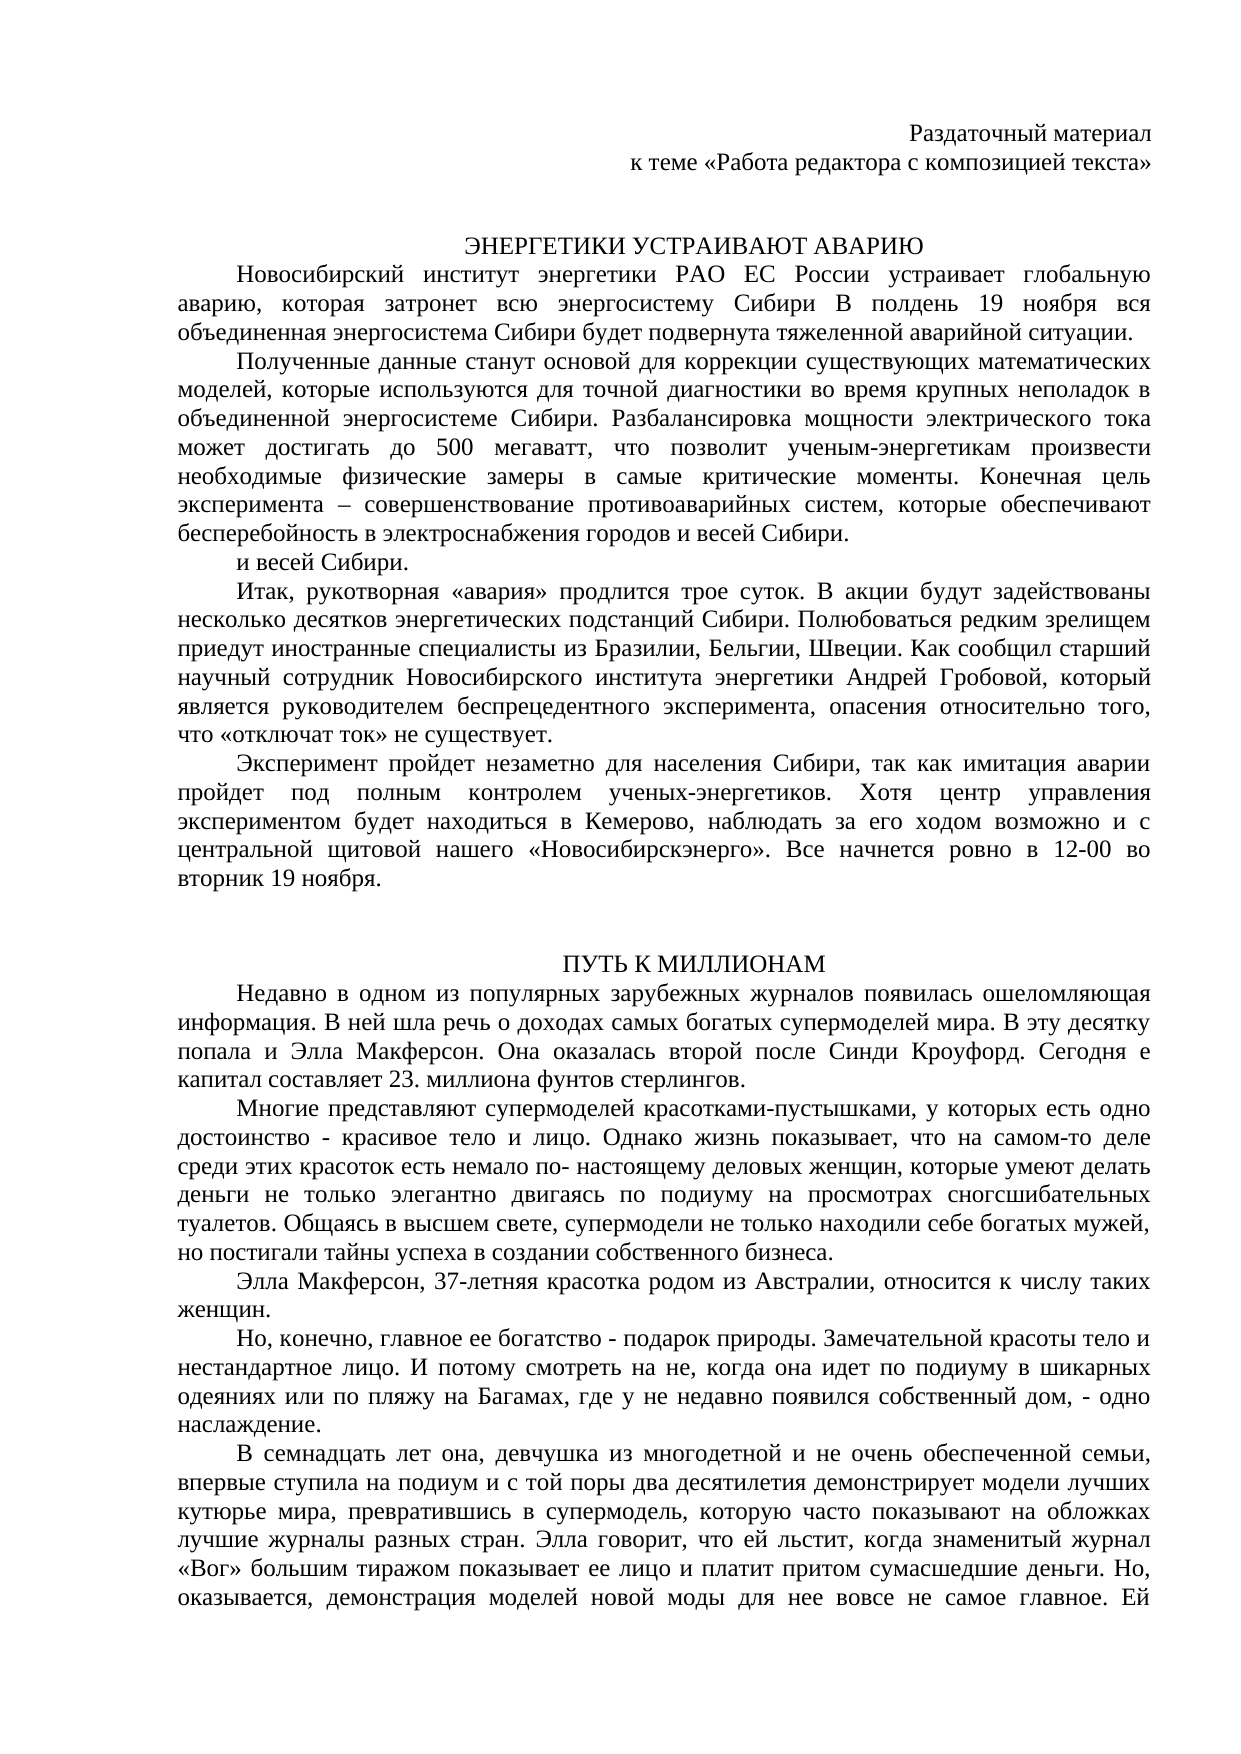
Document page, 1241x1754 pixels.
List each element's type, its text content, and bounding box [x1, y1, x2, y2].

text Многие представляют супермоделей красотками-пустышками, у которых есть одно достоинство - красивое тело и лицо. Однако жизнь показывает, что на самом-то деле среди этих красоток есть немало по- настоящему деловых женщин, которые умеют делать деньги не только элегантно двигаясь по подиуму на просмотрах сногсшибательных туалетов. Общаясь в высшем свете, супермодели не только находили себе богатых мужей, но постигали тайны успеха в создании собственного бизнеса. [177, 1093, 1152, 1266]
text Элла Макферсон, 37-летняя красотка родом из Австралии, относится к числу таких женщин. [177, 1266, 1152, 1323]
text Но, конечно, главное ее богатство - подарок природы. Замечательной красоты тело и нестандартное лицо. И потому смотреть на не, когда она идет по подиуму в шикарных одеяниях или по пляжу на Багамах, где у не недавно появился собственный дом, - одно наслаждение. [177, 1323, 1152, 1438]
text и весей Сибири. [177, 547, 1152, 576]
text к теме «Работа редактора с композицией текста» [148, 147, 1152, 176]
text Эксперимент пройдет незаметно для населения Сибири, так как имитация аварии пройдет под полным контролем ученых-энергетиков. Хотя центр управления экспериментом будет находиться в Кемерово, наблюдать за его ходом возможно и с центральной щитовой нашего «Новосибирскэнерго». Все начнется ровно в 12-00 во вторник 19 ноября. [177, 748, 1152, 892]
text Раздаточный материал [148, 118, 1152, 147]
text Новосибирский институт энергетики РАО ЕС России устраивает глобальную аварию, которая затронет всю энергосистему Сибири В полдень 19 ноября вся объединенная энергосистема Сибири будет подвернута тяжеленной аварийной ситуации. [177, 259, 1152, 346]
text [177, 1438, 1152, 1611]
text ПУТЬ К МИЛЛИОНАМ [177, 949, 1152, 978]
text Полученные данные станут основой для коррекции существующих математических моделей, которые используются для точной диагностики во время крупных неполадок в объединенной энергосистеме Сибири. Разбалансировка мощности электрического тока может достигать до 500 мегаватт, что позволит ученым-энергетикам произвести необходимые физические замеры в самые критические моменты. Конечная цель эксперимента – совершенствование противоаварийных систем, которые обеспечивают бесперебойность в электроснабжения городов и весей Сибири. [177, 346, 1152, 547]
text Итак, рукотворная «авария» продлится трое суток. В акции будут задействованы несколько десятков энергетических подстанций Сибири. Полюбоваться редким зрелищем приедут иностранные специалисты из Бразилии, Бельгии, Швеции. Как сообщил старший научный сотрудник Новосибирского института энергетики Андрей Гробовой, который является руководителем беспрецедентного эксперимента, опасения относительно того, что «отключат ток» не существует. [177, 576, 1152, 748]
text ЭНЕРГЕТИКИ УСТРАИВАЮТ АВАРИЮ [177, 231, 1152, 259]
text Недавно в одном из популярных зарубежных журналов появилась ошеломляющая информация. В ней шла речь о доходах самых богатых супермоделей мира. В эту десятку попала и Элла Макферсон. Она оказалась второй после Синди Кроуфорд. Сегодня е капитал составляет 23. миллиона фунтов стерлингов. [177, 978, 1152, 1093]
